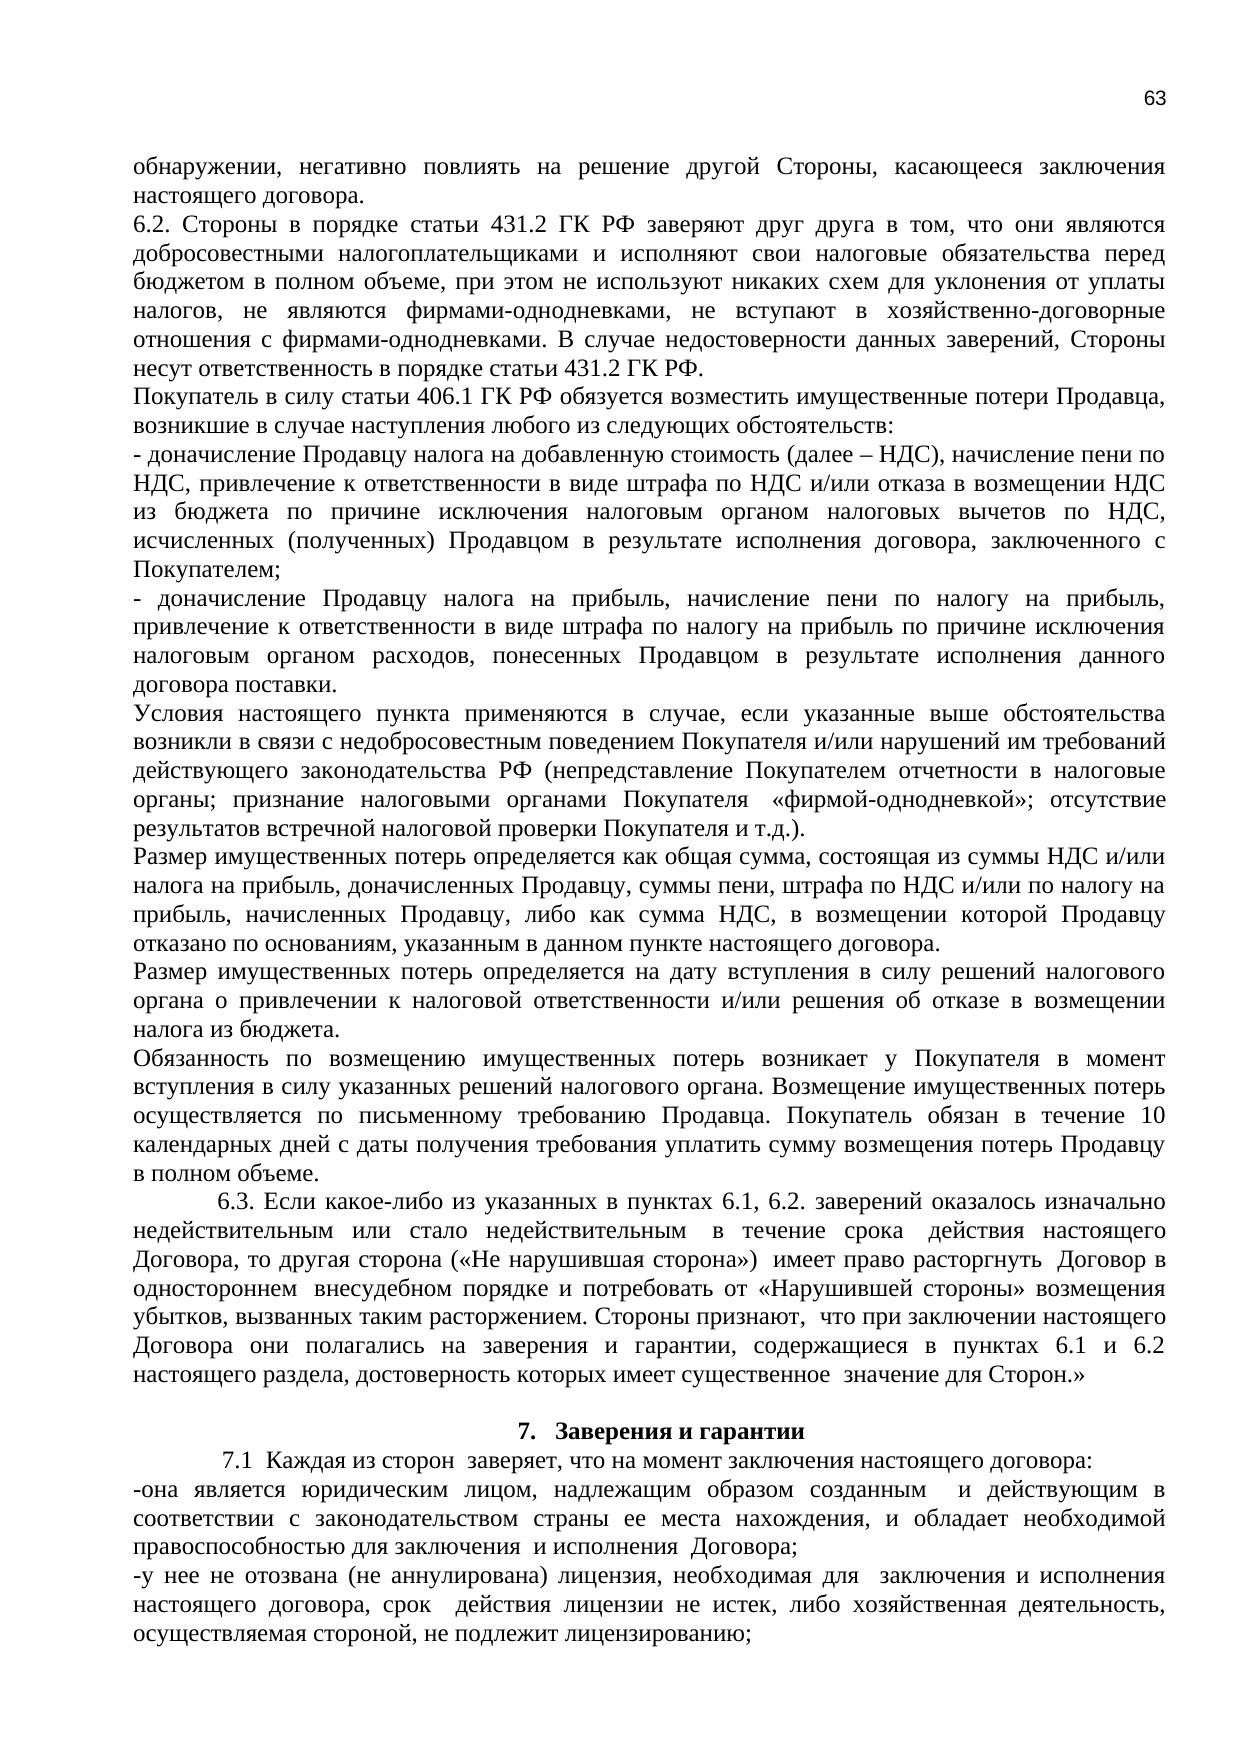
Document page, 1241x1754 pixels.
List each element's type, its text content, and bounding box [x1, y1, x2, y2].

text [133, 151, 1167, 209]
text 6.2. Стороны в порядке статьи 431.2 ГК РФ заверяют друг друга в том, что они являются добросовестными налогоплательщиками и исполняют свои налоговые обязательства перед бюджетом в полном объеме, при этом не используют никаких схем для уклонения от уплаты налогов, не являются фирмами-однодневками, не вступают в хозяйственно-договорные отношения с фирмами-однодневками. В случае недостоверности данных заверений, Стороны несут ответственность в порядке статьи 431.2 ГК РФ. [133, 209, 1167, 381]
text Размер имущественных потерь определяется как общая сумма, состоящая из суммы НДС и/или налога на прибыль, доначисленных Продавцу, суммы пени, штрафа по НДС и/или по налогу на прибыль, начисленных Продавцу, либо как сумма НДС, в возмещении которой Продавцу отказано по основаниям, указанным в данном пункте настоящего договора. [133, 841, 1167, 956]
text Размер имущественных потерь определяется на дату вступления в силу решений налогового органа о привлечении к налоговой ответственности и/или решения об отказе в возмещении налога из бюджета. [133, 956, 1167, 1043]
list Заверения и гарантии [156, 1416, 1167, 1445]
text - доначисление Продавцу налога на прибыль, начисление пени по налогу на прибыль, привлечение к ответственности в виде штрафа по налогу на прибыль по причине исключения налоговым органом расходов, понесенных Продавцом в результате исполнения данного договора поставки. [133, 583, 1167, 698]
text Покупатель в силу статьи 406.1 ГК РФ обязуется возместить имущественные потери Продавца, возникшие в случае наступления любого из следующих обстоятельств: [133, 381, 1167, 439]
text Обязанность по возмещению имущественных потерь возникает у Покупателя в момент вступления в силу указанных решений налогового органа. Возмещение имущественных потерь осуществляется по письменному требованию Продавца. Покупатель обязан в течение 10 календарных дней с даты получения требования уплатить сумму возмещения потерь Продавцу в полном объеме. [133, 1043, 1167, 1186]
text -у нее не отозвана (не аннулирована) лицензия, необходимая для заключения и исполнения настоящего договора, срок действия лицензии не истек, либо хозяйственная деятельность, осуществляемая стороной, не подлежит лицензированию; [133, 1560, 1167, 1646]
text -она является юридическим лицом, надлежащим образом созданным и действующим в соответствии с законодательством страны ее места нахождения, и обладает необходимой правоспособностью для заключения и исполнения Договора; [133, 1474, 1167, 1560]
text 6.3. Если какое-либо из указанных в пунктах 6.1, 6.2. заверений оказалось изначально недействительным или стало недействительным в течение срока действия настоящего Договора, то другая сторона («Не нарушившая сторона») имеет право расторгнуть Договор в одностороннем внесудебном порядке и потребовать от «Нарушившей стороны» возмещения убытков, вызванных таким расторжением. Стороны признают, что при заключении настоящего Договора они полагались на заверения и гарантии, содержащиеся в пунктах 6.1 и 6.2 настоящего раздела, достоверность которых имеет существенное значение для Сторон.» [133, 1186, 1167, 1388]
text Условия настоящего пункта применяются в случае, если указанные выше обстоятельства возникли в связи с недобросовестным поведением Покупателя и/или нарушений им требований действующего законодательства РФ (непредставление Покупателем отчетности в налоговые органы; признание налоговыми органами Покупателя «фирмой-однодневкой»; отсутствие результатов встречной налоговой проверки Покупателя и т.д.). [133, 698, 1167, 841]
list Каждая из сторон заверяет, что на момент заключения настоящего договора: [222, 1445, 1167, 1474]
text - доначисление Продавцу налога на добавленную стоимость (далее – НДС), начисление пени по НДС, привлечение к ответственности в виде штрафа по НДС и/или отказа в возмещении НДС из бюджета по причине исключения налоговым органом налоговых вычетов по НДС, исчисленных (полученных) Продавцом в результате исполнения договора, заключенного с Покупателем; [133, 439, 1167, 583]
